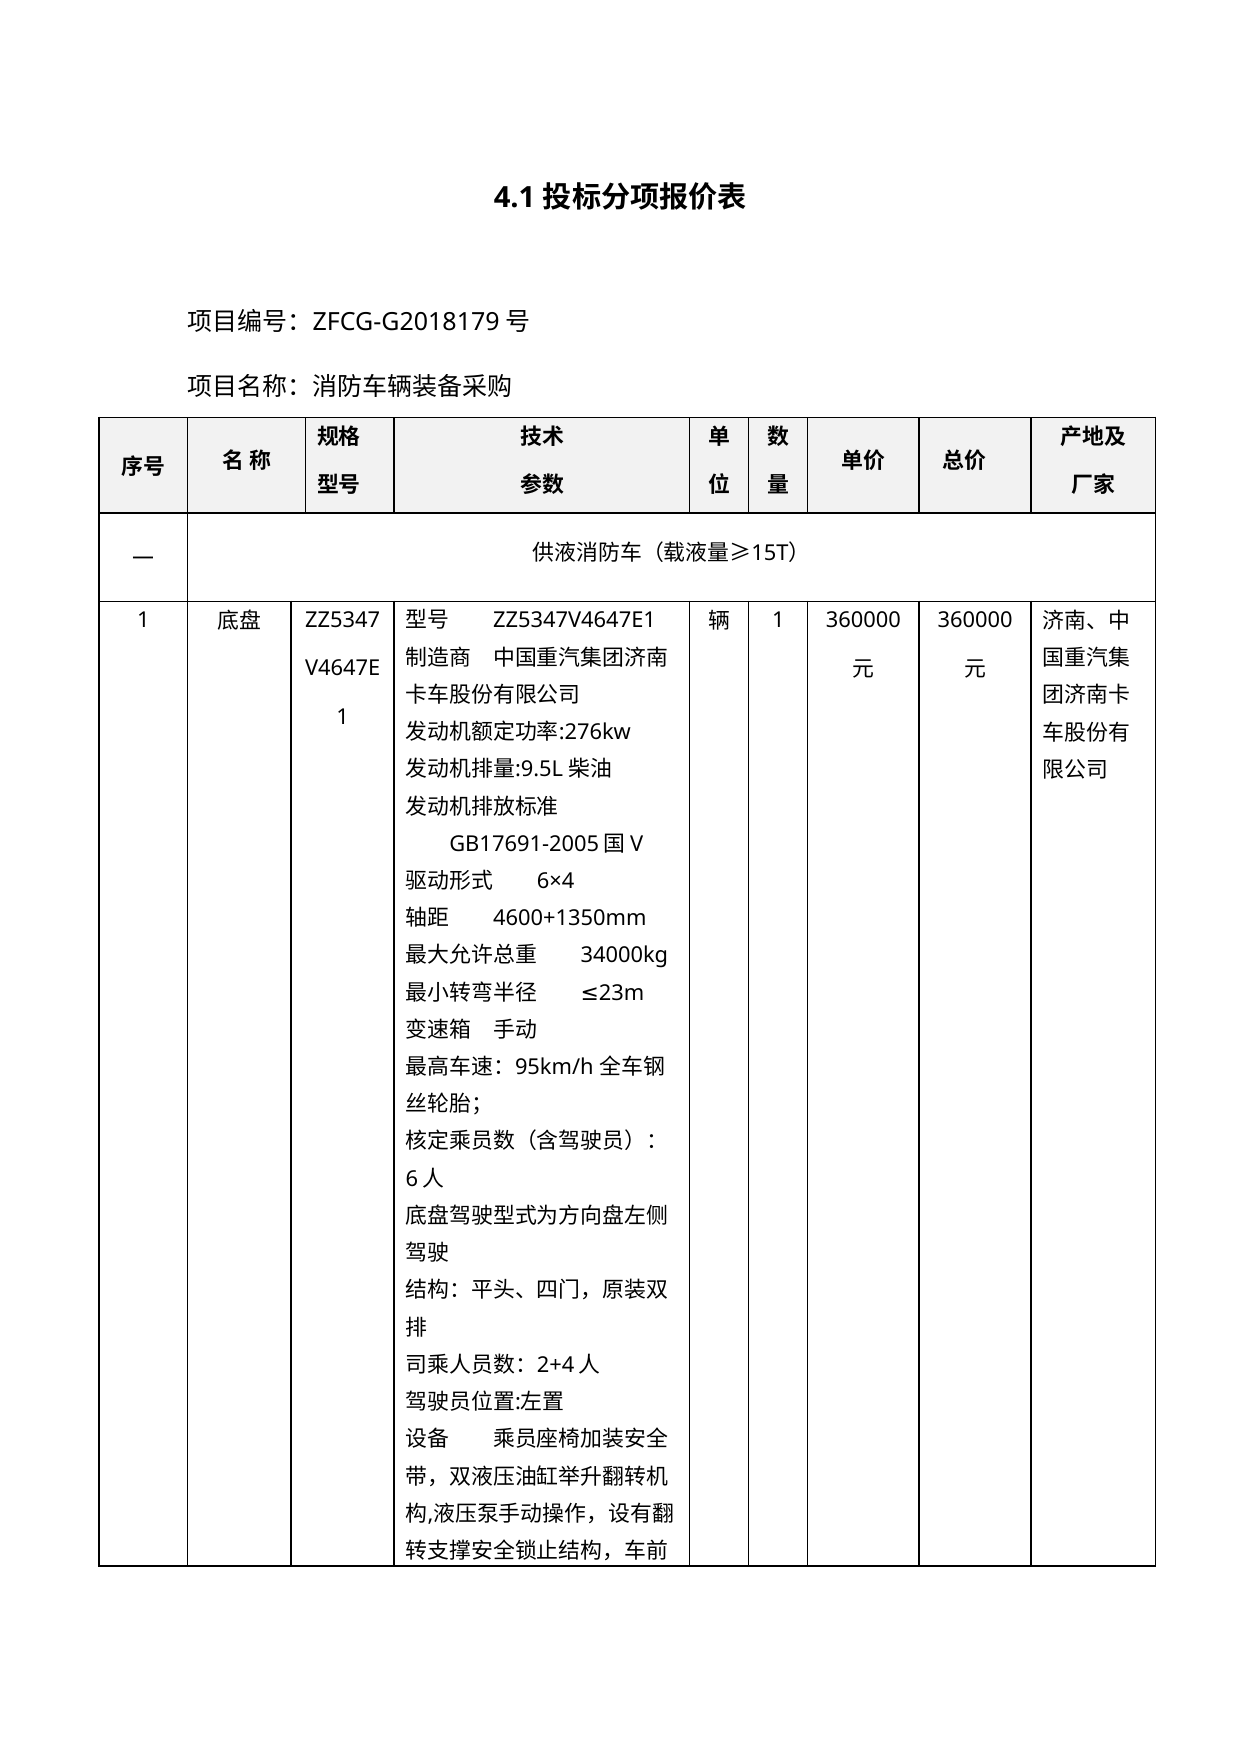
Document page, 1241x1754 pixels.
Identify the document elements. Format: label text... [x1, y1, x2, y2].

table_cell ZZ5347V4647E1 [292, 602, 393, 1565]
table_header 名 称 [188, 418, 305, 512]
table_cell 供液消防车（载液量≥15T） [188, 514, 1155, 601]
table_cell 辆 [690, 602, 748, 1565]
text 项目编号：ZFCG-G2018179号 [187, 287, 1053, 352]
table_cell 底盘 [188, 602, 290, 1565]
table_cell 一 [100, 514, 187, 601]
table_header 数 量 [749, 418, 807, 512]
table_header 规格 型号 [306, 418, 393, 512]
table_header 产地及 厂家 [1032, 418, 1155, 512]
text 项目名称：消防车辆装备采购 [187, 352, 1053, 417]
table_cell 1 [749, 602, 807, 1565]
table_cell 360000元 [920, 602, 1030, 1565]
table_header 总价 [920, 418, 1030, 512]
table_header 单价 [808, 418, 918, 512]
table_header 技术 参数 [395, 418, 689, 512]
table_header 单 位 [690, 418, 748, 512]
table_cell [395, 602, 689, 1565]
table_cell 1 [100, 602, 187, 1565]
table_cell 济南、中国重汽集团济南卡车股份有限公司 [1032, 602, 1155, 1565]
table_header 序号 [100, 418, 187, 512]
subtitle 4.1 投标分项报价表 [187, 162, 1053, 227]
table_cell 360000元 [808, 602, 918, 1565]
